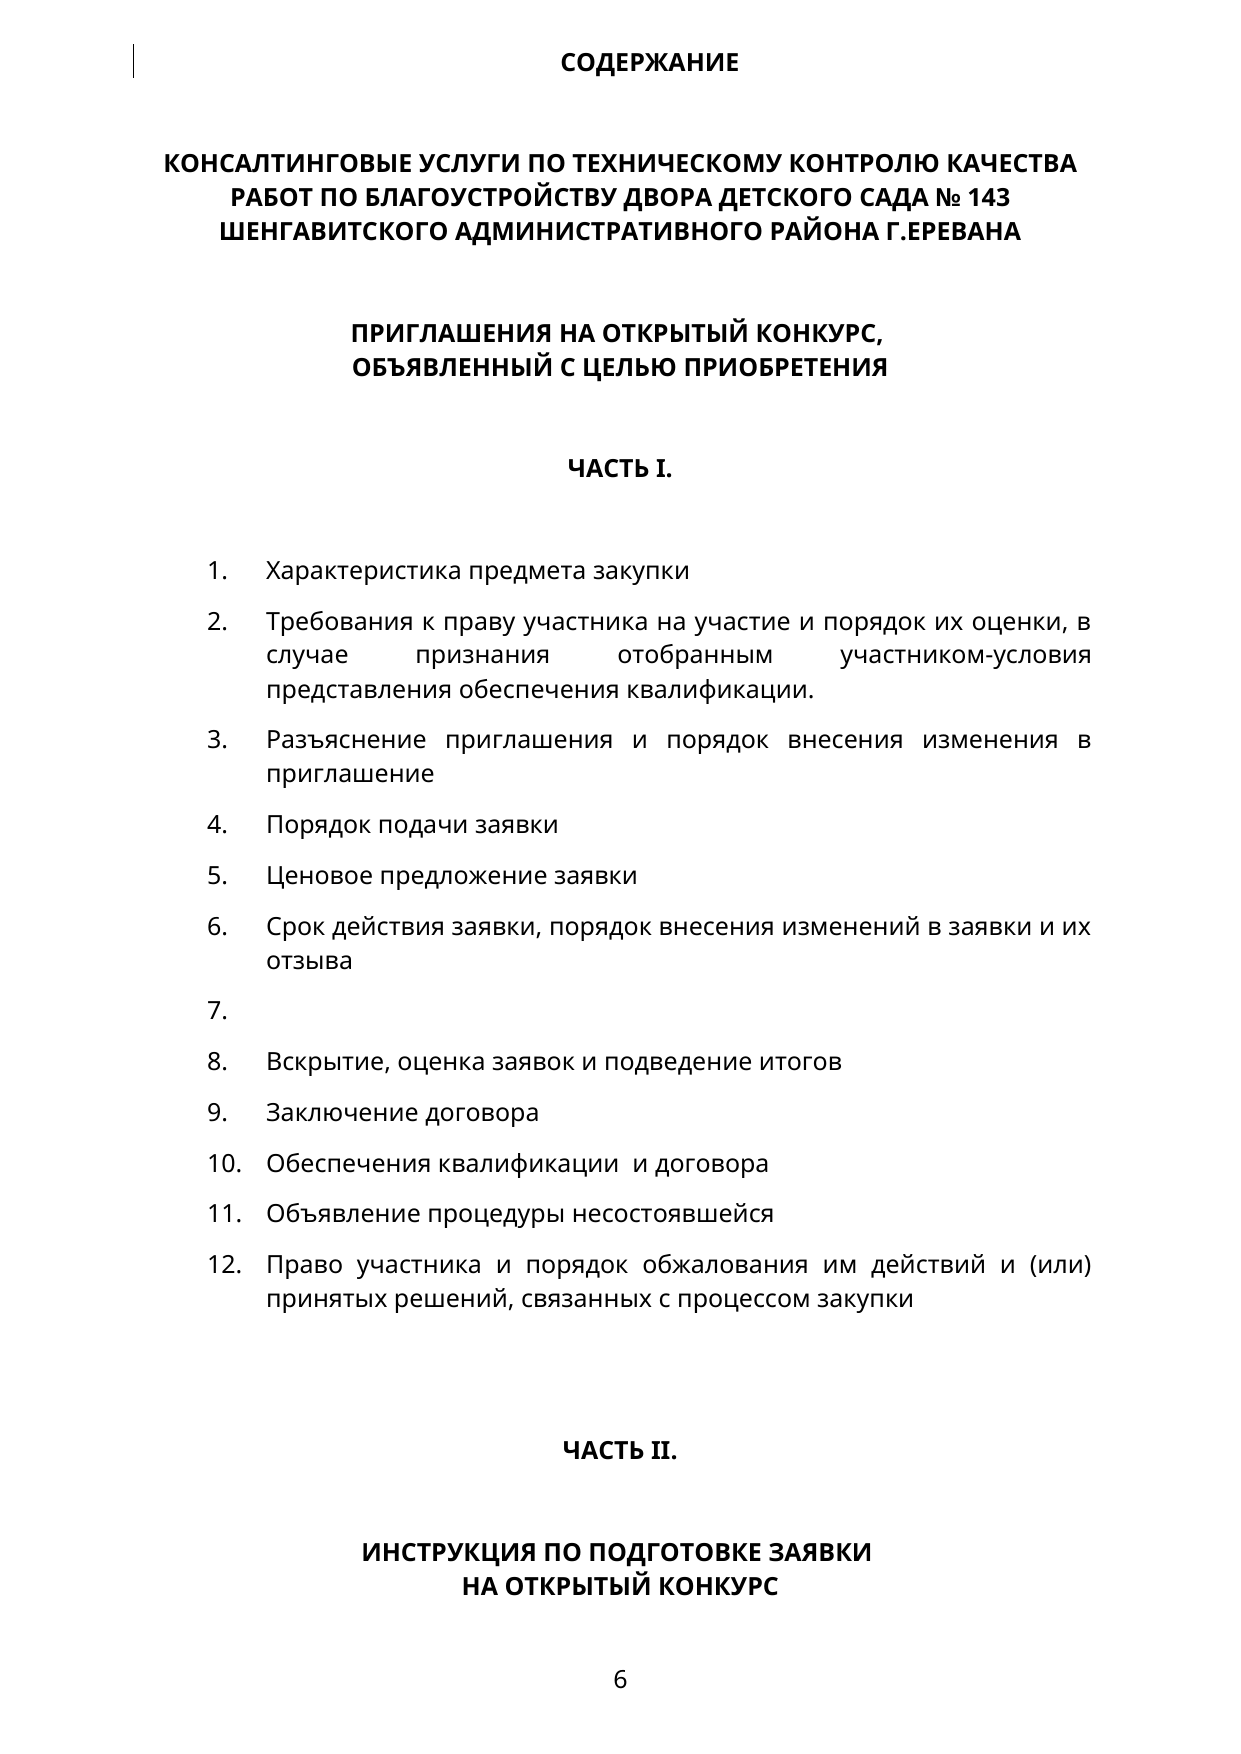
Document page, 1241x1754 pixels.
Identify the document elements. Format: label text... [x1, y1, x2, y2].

text 6. Срок действия заявки, порядок внесения изменений в заявки и их отзыва [207, 908, 1092, 976]
text ПРИГЛАШЕНИЯ НА ОТКРЫТЫЙ КОНКУРС, ОБЪЯВЛЕННЫЙ С ЦЕЛЬЮ ПРИОБРЕТЕНИЯ [148, 315, 1092, 383]
text 8. Вскрытие, оценка заявок и подведение итогов [207, 1044, 1092, 1078]
text 5. Ценовое предложение заявки [207, 857, 1092, 892]
text ЧАСТЬ II. [148, 1433, 1092, 1467]
text 9. Заключение договора [207, 1094, 1092, 1128]
text СОДЕРЖАНИЕ [148, 44, 1092, 78]
text 10. Обеспечения квалификации и договора [207, 1145, 1092, 1179]
text 4. Порядок подачи заявки [207, 807, 1092, 841]
text 2. Требования к праву участника на участие и порядок их оценки, в случае признания отобранным участником-условия представления обеспечения квалификации. [207, 603, 1092, 705]
text КОНСАЛТИНГОВЫЕ УСЛУГИ ПО ТЕХНИЧЕСКОМУ КОНТРОЛЮ КАЧЕСТВА РАБОТ ПО БЛАГОУСТРОЙСТВУ ДВОРА ДЕТСКОГО САДА № 143 ШЕНГАВИТСКОГО АДМИНИСТРАТИВНОГО РАЙОНА Г.ЕРЕВАНА [148, 146, 1092, 248]
text 7. [207, 993, 1092, 1027]
text 1. Характеристика предмета закупки [207, 552, 1092, 586]
text ЧАСТЬ I. [148, 451, 1092, 485]
text 12. Право участника и порядок обжалования им действий и (или) принятых решений, связанных с процессом закупки [207, 1247, 1092, 1315]
text ИНСТРУКЦИЯ ПО ПОДГОТОВКЕ ЗАЯВКИ НА ОТКРЫТЫЙ КОНКУРС [148, 1534, 1092, 1602]
text 11. Объявление процедуры несостоявшейся [207, 1196, 1092, 1230]
text 3. Разъяснение приглашения и порядок внесения изменения в приглашение [207, 722, 1092, 790]
